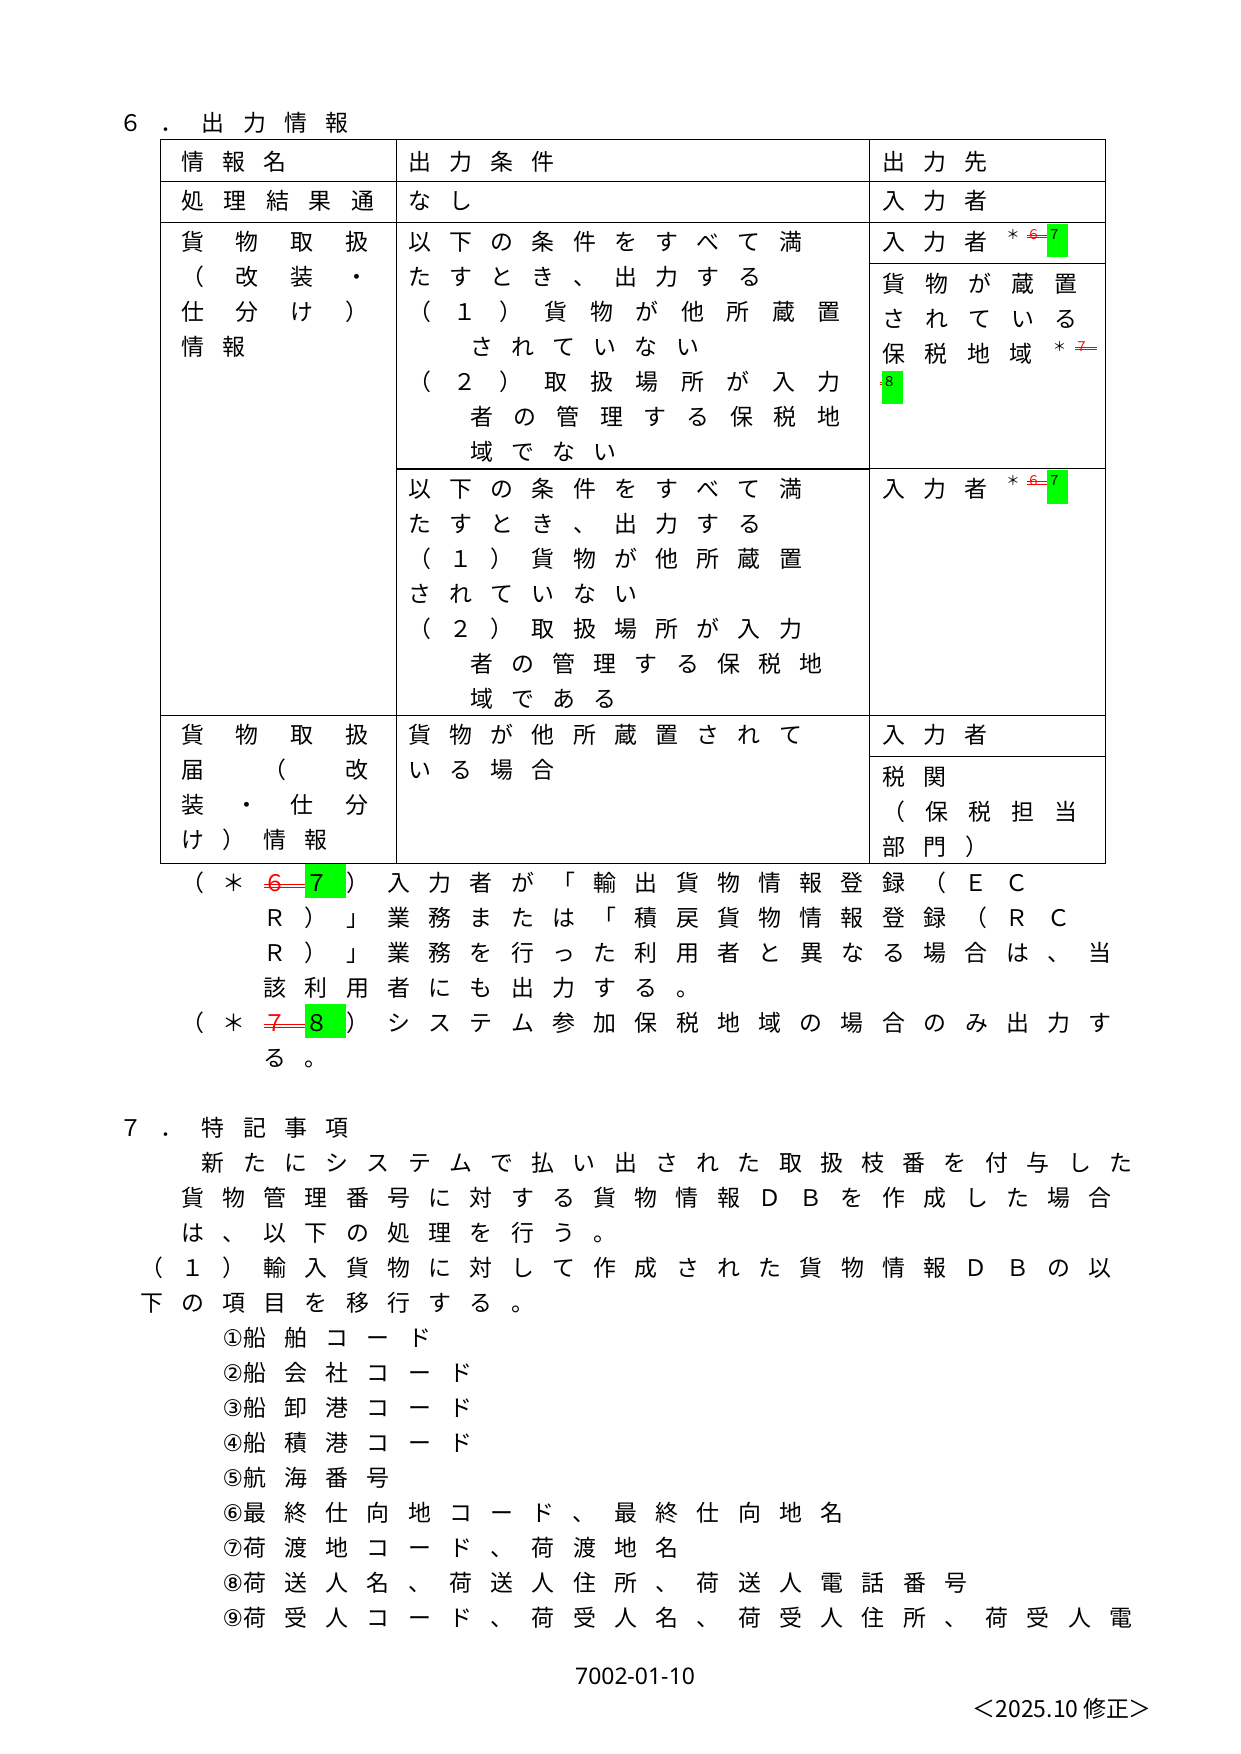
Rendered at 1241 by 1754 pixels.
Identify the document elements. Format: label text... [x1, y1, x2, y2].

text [119, 1598, 1150, 1633]
text （＊７８）システム参加保税地域の場合のみ出力する。 [161, 1003, 1150, 1073]
table_cell 貨物取扱届（改装・仕分け）情報 [161, 716, 396, 862]
table_cell 入力者＊６７ [870, 469, 1105, 714]
table_cell 貨物が他所蔵置されている場合 [397, 716, 869, 862]
text ⑥最終仕向地コード、最終仕向地名 [119, 1493, 1150, 1528]
table_header 情報名 [161, 140, 396, 181]
table_header 出力先 [870, 140, 1105, 181]
text ④船積港コード [119, 1423, 1150, 1458]
table_cell なし [397, 182, 869, 222]
text ７．特記事項 [119, 1108, 1150, 1143]
table_header 出力条件 [397, 140, 869, 181]
table_cell 入力者 [870, 182, 1105, 222]
text ③船卸港コード [119, 1388, 1150, 1423]
text ⑦荷渡地コード、荷渡地名 [119, 1528, 1150, 1563]
text ②船会社コード [119, 1353, 1150, 1388]
table_cell 入力者 [870, 716, 1105, 756]
text （＊６７）入力者が「輸出貨物情報登録（ＥＣＲ）」業務または「積戻貨物情報登録（ＲＣＲ）」業務を行った利用者と異なる場合は、当該利用者にも出力する。 [161, 863, 1150, 1003]
table_cell 貨物取扱（改装・仕分け）情報 [161, 223, 396, 714]
text ６．出力情報 [119, 104, 1150, 139]
table_cell 入力者＊６７ [870, 223, 1105, 263]
table_cell 以下の条件をすべて満たすとき、出力する （１）貨物が他所蔵置されていない （２）取扱場所が入力者の管理する保税地域でない [397, 223, 869, 468]
table_cell 処理結果通知 [161, 182, 396, 222]
text ⑧荷送人名、荷送人住所、荷送人電話番号 [119, 1563, 1150, 1598]
text ⑤航海番号 [119, 1458, 1150, 1493]
table_cell 貨物が蔵置されている保税地域＊７８ [870, 264, 1105, 468]
text （１）輸入貨物に対して作成された貨物情報ＤＢの以下の項目を移行する。 [140, 1248, 1150, 1318]
text ①船舶コード [119, 1318, 1150, 1353]
text 新たにシステムで払い出された取扱枝番を付与した貨物管理番号に対する貨物情報ＤＢを作成した場合は、以下の処理を行う。 [161, 1143, 1150, 1248]
table_cell 以下の条件をすべて満たすとき、出力する （１）貨物が他所蔵置されていない （２）取扱場所が入力者の管理する保税地域である [397, 470, 869, 714]
table_cell 税関 （保税担当部門） [870, 757, 1105, 862]
